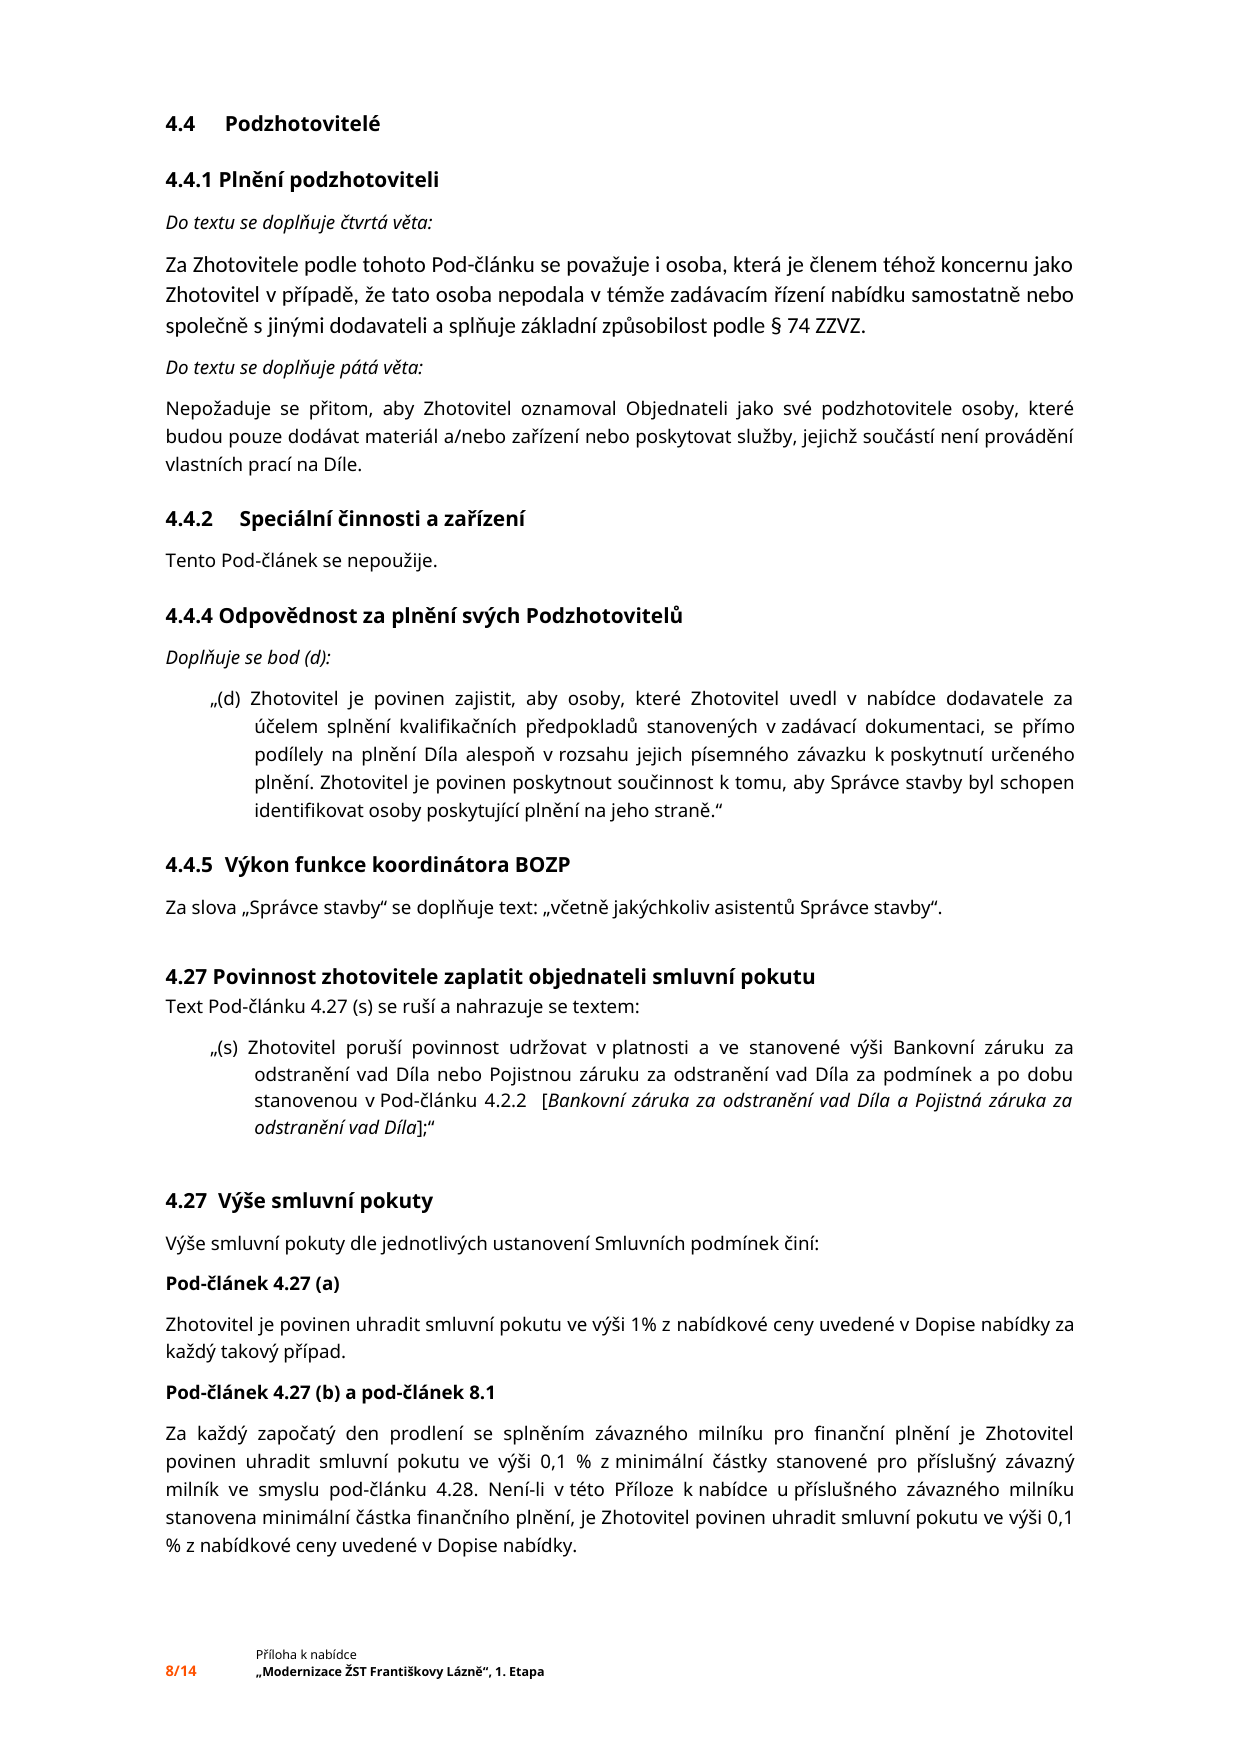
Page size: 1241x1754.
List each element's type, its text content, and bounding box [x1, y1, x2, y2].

text 4.27 Povinnost zhotovitele zaplatit objednateli smluvní pokutu [165, 962, 1075, 991]
text 4.4.2 Speciální činnosti a zařízení [165, 504, 1075, 532]
text 4.4.1 Plnění podzhotoviteli [165, 166, 1075, 194]
text Do textu se doplňuje pátá věta: [165, 354, 1075, 380]
text 4.4 Podzhotovitelé [165, 109, 1075, 138]
text Pod-článek 4.27 (a) [165, 1270, 1075, 1296]
text Pod-článek 4.27 (b) a pod-článek 8.1 [165, 1379, 1075, 1405]
text 4.27 Výše smluvní pokuty [165, 1186, 1075, 1214]
text Výše smluvní pokuty dle jednotlivých ustanovení Smluvních podmínek činí: [165, 1230, 1075, 1255]
text Za slova „Správce stavby“ se doplňuje text: „včetně jakýchkoliv asistentů Správce stavby“. [165, 894, 1075, 919]
text Text Pod-článku 4.27 (s) se ruší a nahrazuje se textem: [165, 994, 1075, 1019]
text Zhotovitel je povinen uhradit smluvní pokutu ve výši 1% z nabídkové ceny uvedené v Dopise nabídky za každý takový případ. [165, 1311, 1075, 1364]
text 4.4.5 Výkon funkce koordinátora BOZP [165, 850, 1075, 879]
text Tento Pod-článek se nepoužije. [165, 548, 1075, 573]
text Do textu se doplňuje čtvrtá věta: [165, 209, 1075, 235]
text „(s) Zhotovitel poruší povinnost udržovat v platnosti a ve stanovené výši Bankovní záruku za odstranění vad Díla nebo Pojistnou záruku za odstranění vad Díla za podmínek a po dobu stanovenou v Pod-článku 4.2.2 [Bankovní záruka za odstranění vad Díla a Pojistná záruka za odstranění vad Díla];“ [210, 1034, 1075, 1140]
text „(d) Zhotovitel je povinen zajistit, aby osoby, které Zhotovitel uvedl v nabídce dodavatele za účelem splnění kvalifikačních předpokladů stanovených v zadávací dokumentaci, se přímo podílely na plnění Díla alespoň v rozsahu jejich písemného závazku k poskytnutí určeného plnění. Zhotovitel je povinen poskytnout součinnost k tomu, aby Správce stavby byl schopen identifikovat osoby poskytující plnění na jeho straně.“ [210, 685, 1075, 823]
text Nepožaduje se přitom, aby Zhotovitel oznamoval Objednateli jako své podzhotovitele osoby, které budou pouze dodávat materiál a/nebo zařízení nebo poskytovat služby, jejichž součástí není provádění vlastních prací na Díle. [165, 395, 1075, 477]
text Za Zhotovitele podle tohoto Pod-článku se považuje i osoba, která je členem téhož koncernu jako Zhotovitel v případě, že tato osoba nepodala v témže zadávacím řízení nabídku samostatně nebo společně s jinými dodavateli a splňuje základní způsobilost podle § 74 ZZVZ. [165, 250, 1075, 339]
text Doplňuje se bod (d): [165, 644, 1075, 670]
text Za každý započatý den prodlení se splněním závazného milníku pro finanční plnění je Zhotovitel povinen uhradit smluvní pokutu ve výši 0,1 % z minimální částky stanovené pro příslušný závazný milník ve smyslu pod-článku 4.28. Není-li v této Příloze k nabídce u příslušného závazného milníku stanovena minimální částka finančního plnění, je Zhotovitel povinen uhradit smluvní pokutu ve výši 0,1 % z nabídkové ceny uvedené v Dopise nabídky. [165, 1420, 1075, 1557]
text 4.4.4 Odpovědnost za plnění svých Podzhotovitelů [165, 601, 1075, 629]
